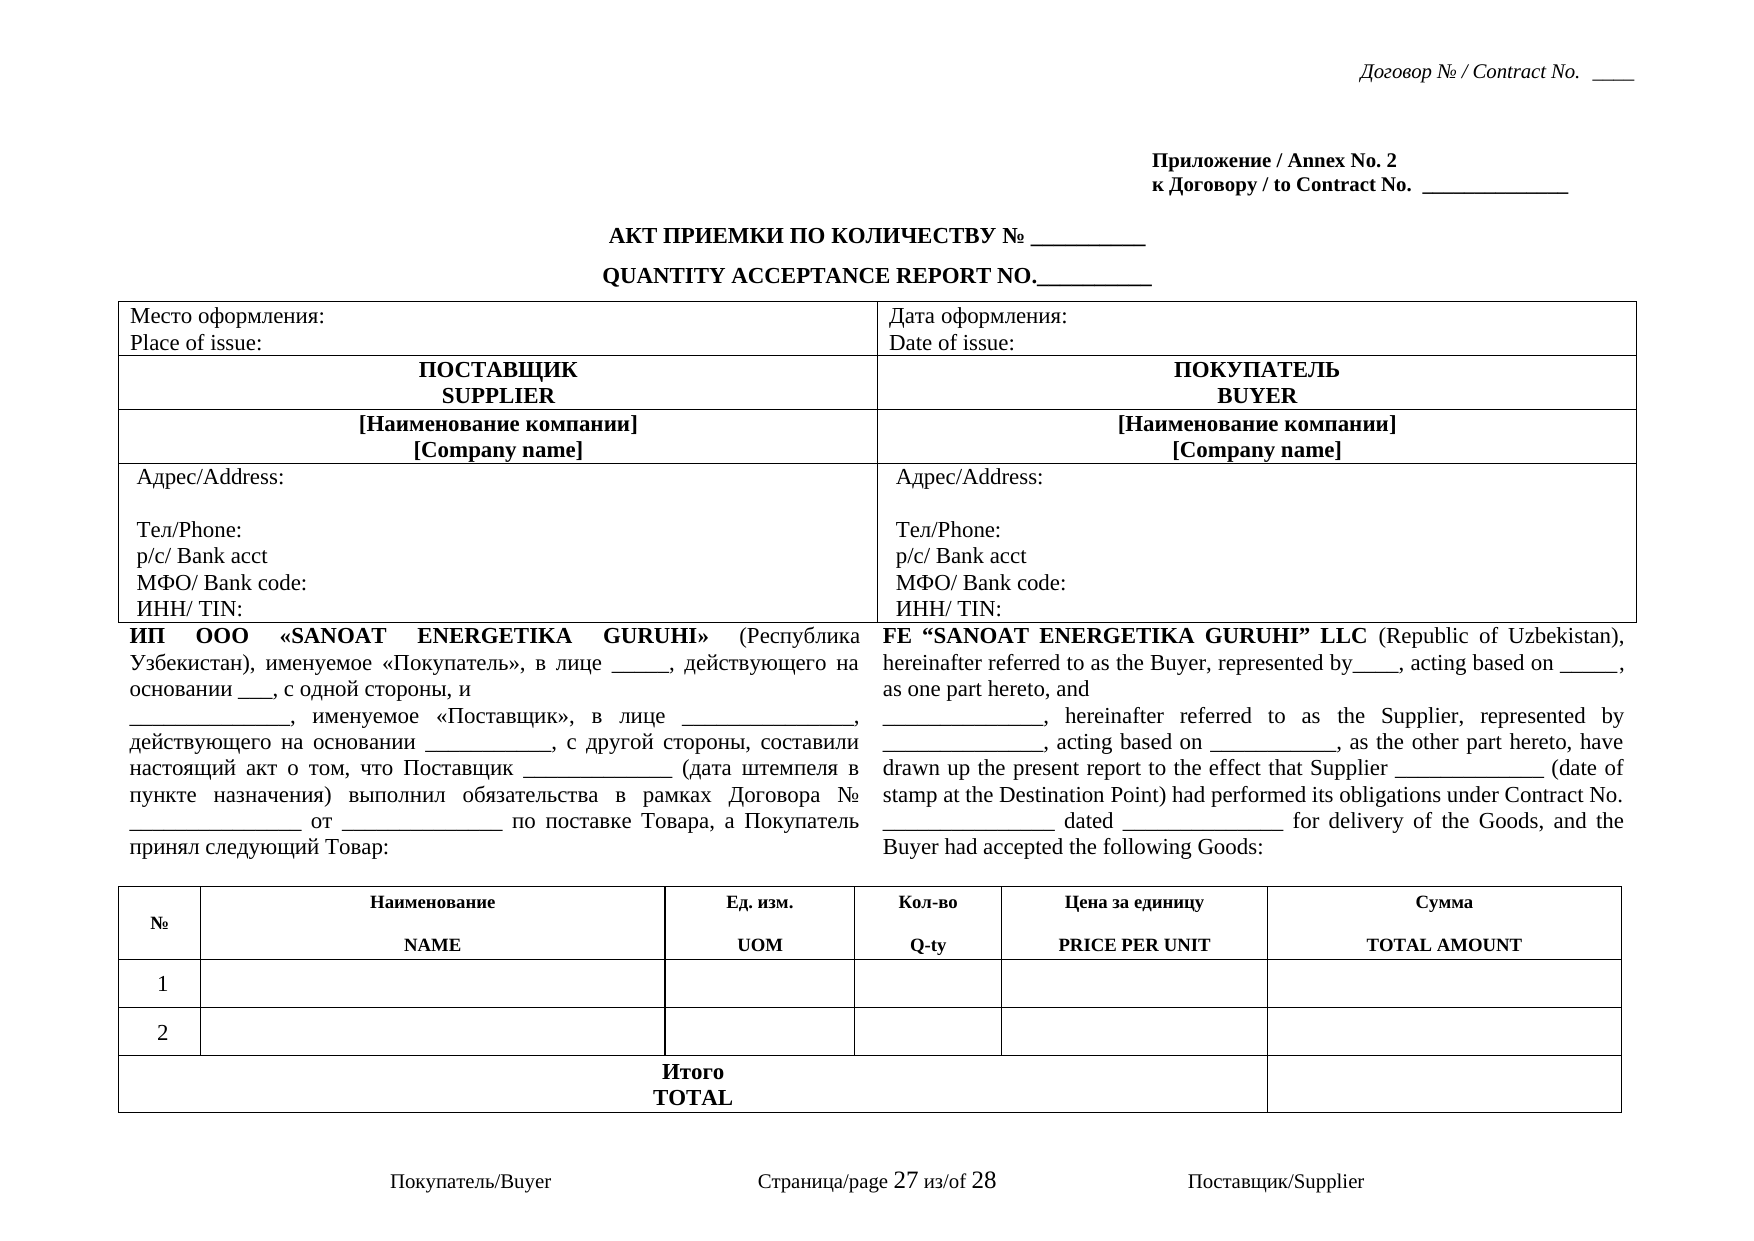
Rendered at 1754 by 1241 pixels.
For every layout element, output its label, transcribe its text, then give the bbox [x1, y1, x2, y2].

table_cell ПОКУПАТЕЛЬ BUYER [878, 356, 1636, 409]
table_cell Адрес/Address: Тел/Phone: р/с/ Bank acct МФО/ Bank code: ИНН/ TIN: [119, 464, 877, 622]
table_cell [Наименование компании] [Company name] [119, 410, 877, 462]
table_header Дата оформления: Date of issue: [878, 302, 1636, 355]
table_header Сумма TOTAL AMOUNT [1268, 887, 1621, 959]
table_cell [201, 960, 664, 1007]
table_cell [666, 1008, 854, 1055]
text Приложение / Annex No. 2 [118, 148, 1636, 172]
table_cell ПОСТАВЩИК SUPPLIER [119, 356, 877, 409]
table_header FE “SANOAT ENERGETIKA GURUHI” LLC (Republic of Uzbekistan), hereinafter referred to as the Buyer, represented by____, acting based on _____, as one part hereto, and ______________, hereinafter referred to as the Supplier, represented by ______________, acting based on ___________, as the other part hereto, have drawn up the present report to the effect that Supplier _____________ (date of stamp at the Destination Point) had performed its obligations under Contract No. _______________ dated ______________ for delivery of the Goods, and the Buyer had accepted the following Goods: [871, 623, 1636, 886]
table_cell [1268, 1008, 1621, 1055]
table_cell [855, 1008, 1001, 1055]
table_cell 2 [119, 1008, 200, 1055]
table_cell [Наименование компании] [Company name] [878, 410, 1636, 462]
table_cell Адрес/Address: Тел/Phone: р/с/ Bank acct МФО/ Bank code: ИНН/ TIN: [878, 464, 1636, 622]
text QUANTITY ACCEPTANCE REPORT NO.__________ [118, 262, 1636, 288]
table_header Кол-во Q-ty [855, 887, 1001, 959]
table_header Место оформления: Place of issue: [119, 302, 877, 355]
table_cell [201, 1008, 664, 1055]
table_header Цена за единицу PRICE PER UNIT [1002, 887, 1267, 959]
table_header Наименование NAME [201, 887, 664, 959]
table_header ИП ООО «SANOAT ENERGETIKA GURUHI» (Республика Узбекистан), именуемое «Покупатель», в лице _____, действующего на основании ___, с одной стороны, и ______________, именуемое «Поставщик», в лице _______________, действующего на основании ___________, с другой стороны, составили настоящий акт о том, что Поставщик _____________ (дата штемпеля в пункте назначения) выполнил обязательства в рамках Договора № _______________ от ______________ по поставке Товара, а Покупатель принял следующий Товар: [118, 623, 871, 886]
text к Договору / to Contract No. ______________ [118, 172, 1636, 196]
table_cell 1 [119, 960, 200, 1007]
text АКТ ПРИЕМКИ ПО КОЛИЧЕСТВУ № __________ [118, 222, 1636, 248]
table_cell [1268, 960, 1621, 1007]
table_cell [1002, 960, 1267, 1007]
table_cell [666, 960, 854, 1007]
table_cell Итого TOTAL [119, 1056, 1267, 1112]
table_cell [1268, 1056, 1621, 1112]
table_header № [119, 887, 200, 959]
table_cell [1002, 1008, 1267, 1055]
table_header Ед. изм. UOM [666, 887, 854, 959]
table_cell [855, 960, 1001, 1007]
